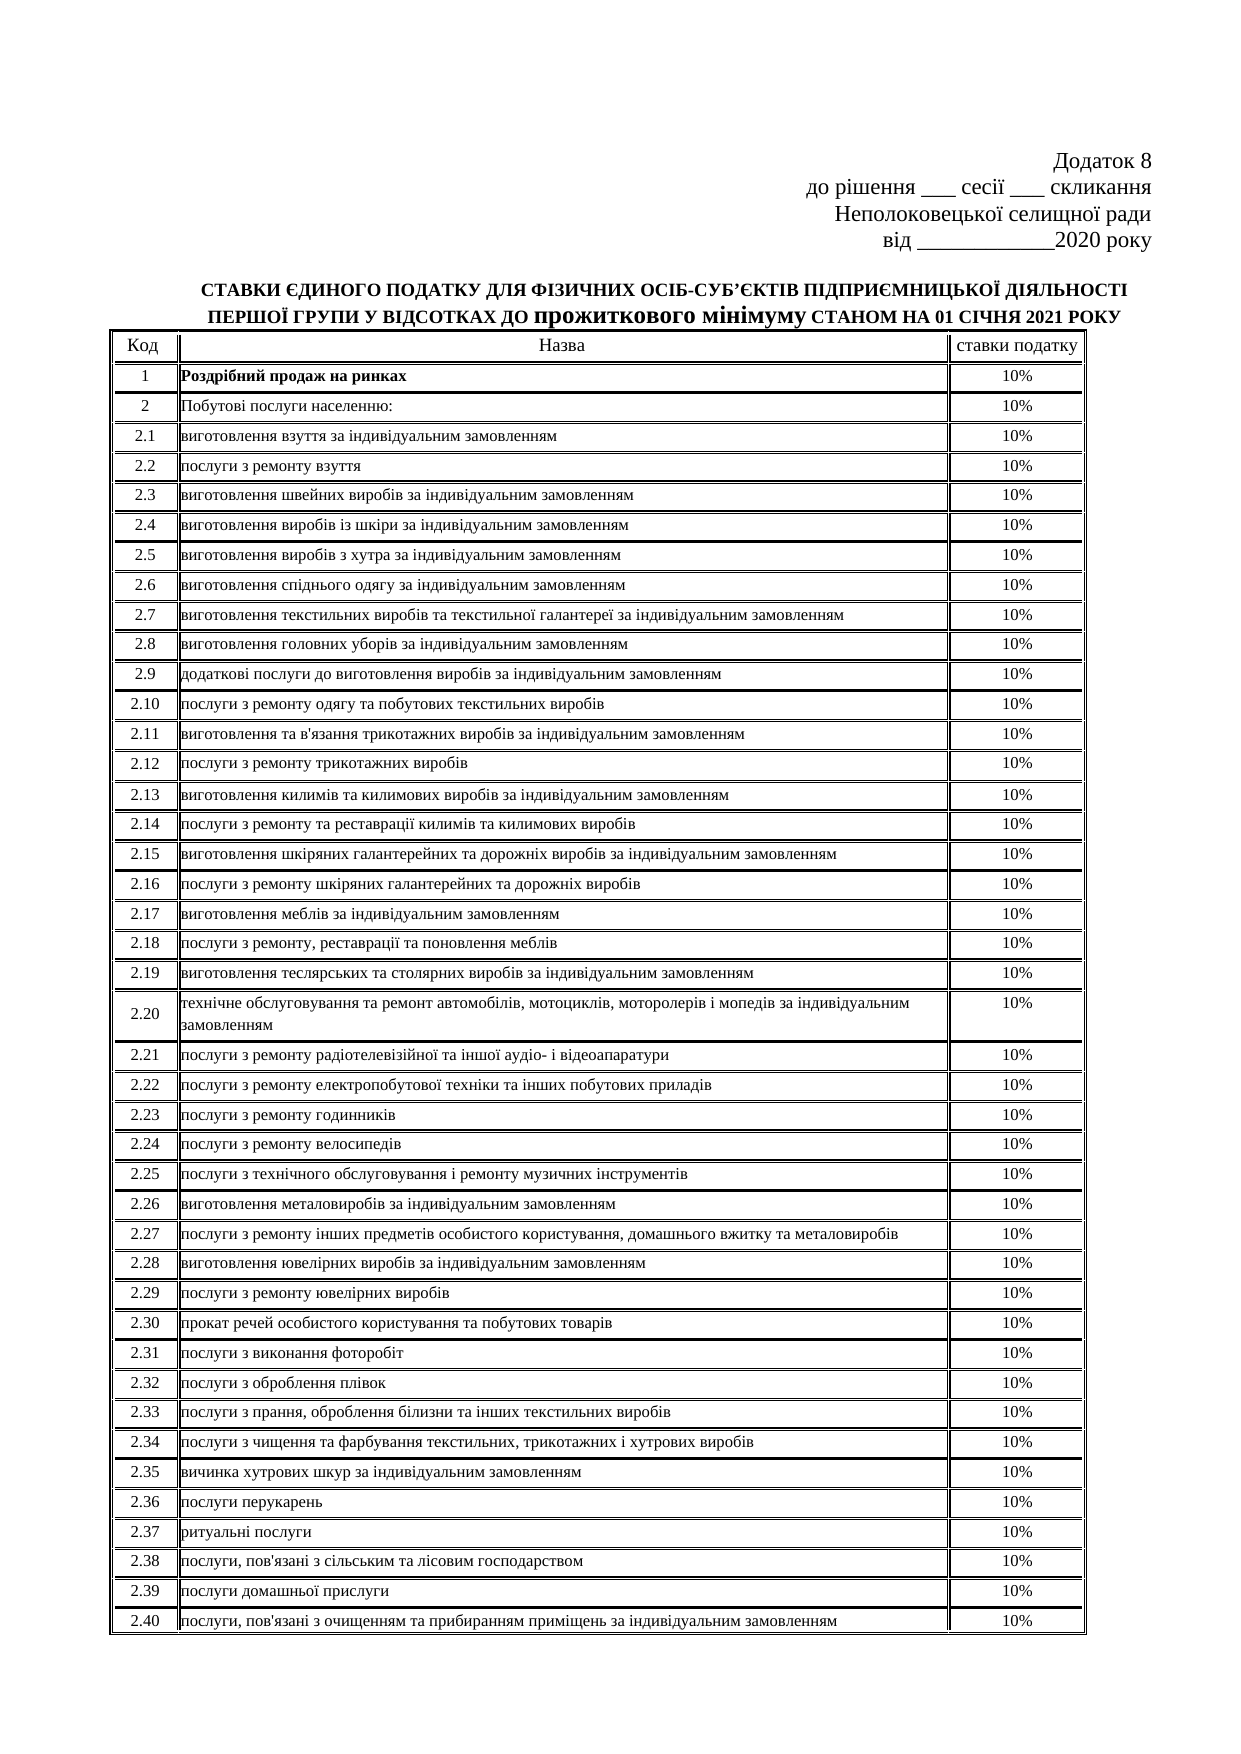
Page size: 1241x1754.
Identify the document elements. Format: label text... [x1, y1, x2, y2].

table_cell виготовлення металовиробів за індивідуальним замовленням [181, 1192, 947, 1219]
table_cell 10% [951, 929, 1084, 958]
table_cell послуги домашньої прислуги [181, 1580, 947, 1606]
table_cell послуги з ремонту одягу та побутових текстильних виробів [181, 692, 947, 719]
table_cell 10% [951, 391, 1084, 421]
text до рішення ___ сесії ___ скликання [177, 173, 1152, 199]
table_cell 10% [951, 1457, 1084, 1487]
table_cell виготовлення теслярських та столярних виробів за індивідуальним замовленням [181, 962, 947, 988]
table_cell 2.30 [113, 1308, 177, 1338]
table_header Назва [179, 331, 949, 361]
table_cell 10% [949, 570, 1085, 599]
table_cell послуги з ремонту годинників [181, 1103, 947, 1129]
table_cell 2.2 [111, 451, 179, 480]
table_cell послуги з ремонту велосипедів [181, 1133, 947, 1159]
table_cell технічне обслуговування та ремонт автомобілів, мотоциклів, моторолерів і мопедів за індивідуальним замовленням [181, 992, 947, 1040]
table_cell 2.14 [113, 809, 177, 839]
table_header ставки податку [949, 332, 1084, 361]
table_cell виготовлення килимів та килимових виробів за індивідуальним замовленням [181, 783, 947, 809]
table_cell 2.23 [113, 1100, 177, 1129]
table_cell 2.34 [113, 1427, 177, 1457]
table_cell послуги з чищення та фарбування текстильних, трикотажних і хутрових виробів [181, 1431, 947, 1457]
table_cell 2.1 [111, 421, 179, 451]
table_cell 2.29 [113, 1278, 177, 1308]
table_header Код [113, 331, 179, 361]
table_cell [179, 1606, 949, 1631]
table_cell 2.39 [113, 1576, 177, 1606]
table_cell 2.11 [111, 719, 179, 748]
text від ____________2020 року [177, 226, 1152, 252]
table_cell 2.37 [111, 1517, 179, 1546]
text Додаток 8 [177, 147, 1152, 173]
text СТАВКИ ЄДИНОГО ПОДАТКУ ДЛЯ ФІЗИЧНИХ ОСІБ-СУБ’ЄКТІВ ПІДПРИЄМНИЦЬКОЇ ДІЯЛЬНОСТІ ПЕРШОЇ ГРУПИ У ВІДСОТКАХ ДО прожиткового мінімуму СТАНОМ НА 01 СІЧНЯ 2021 РОКУ [177, 279, 1152, 329]
table_cell 2.20 [113, 988, 177, 1040]
table_cell виготовлення ювелірних виробів за індивідуальним замовленням [181, 1252, 947, 1278]
table_cell послуги з ремонту радіотелевізійної та іншої аудіо- і відеоапаратури [181, 1043, 947, 1070]
table_cell послуги з ремонту та реставрації килимів та килимових виробів [181, 813, 947, 839]
table_cell виготовлення меблів за індивідуальним замовленням [181, 902, 947, 928]
table_cell послуги з оброблення плівок [181, 1371, 947, 1397]
table_cell виготовлення текстильних виробів та текстильної галантереї за індивідуальним замовленням [181, 603, 947, 629]
table_cell 10% [949, 1517, 1085, 1546]
table_cell послуги з ремонту електропобутової техніки та інших побутових приладів [181, 1073, 947, 1099]
table_cell 2.4 [113, 510, 177, 540]
table_cell послуги з ремонту ювелірних виробів [181, 1282, 947, 1308]
table_cell 2.16 [113, 869, 177, 899]
table_cell 2.8 [113, 629, 177, 659]
table_cell 10% [951, 869, 1084, 899]
table_cell виготовлення виробів з хутра за індивідуальним замовленням [181, 543, 947, 570]
table_cell 2.15 [113, 839, 177, 869]
table_cell 2.28 [113, 1249, 177, 1278]
table_cell 10% [951, 1129, 1084, 1159]
table_cell 10% [951, 1278, 1084, 1308]
text Неполоковецької селищної ради [177, 199, 1152, 226]
table_cell послуги з ремонту взуття [181, 454, 947, 480]
table_cell додаткові послуги до виготовлення виробів за індивідуальним замовленням [181, 663, 947, 689]
table_cell 2.24 [113, 1129, 177, 1159]
table_cell 10% [951, 958, 1084, 988]
table_cell 2.25 [113, 1159, 177, 1189]
table_cell послуги перукарень [181, 1490, 947, 1517]
table_cell 10% [949, 1487, 1085, 1517]
table_cell 2.22 [111, 1070, 179, 1099]
table_cell виготовлення головних уборів за індивідуальним замовленням [181, 633, 947, 659]
table_cell 10% [949, 719, 1085, 748]
table_cell 10% [951, 629, 1084, 659]
table_cell 10% [951, 659, 1084, 689]
table_cell 10% [951, 361, 1084, 391]
table_cell 10% [951, 780, 1084, 809]
table_cell 2.35 [113, 1457, 177, 1487]
table_cell 10% [951, 1159, 1084, 1189]
table_cell 10% [951, 1100, 1084, 1129]
table_cell послуги, пов'язані з сільським та лісовим господарством [181, 1550, 947, 1576]
table_cell 10% [951, 1249, 1084, 1278]
table_cell 10% [951, 480, 1084, 510]
table_cell 2.32 [111, 1368, 179, 1397]
table_cell 10% [949, 1368, 1085, 1397]
table_cell 10% [949, 1070, 1085, 1099]
table_cell 2.3 [113, 480, 177, 510]
table_cell Роздрібний продаж на ринках [181, 365, 947, 391]
table_cell 2.18 [113, 929, 177, 958]
table_cell 2.36 [111, 1487, 179, 1517]
table_cell виготовлення шкіряних галантерейних та дорожніх виробів за індивідуальним замовленням [181, 843, 947, 869]
table_cell 2.27 [111, 1219, 179, 1248]
table_cell 2.31 [111, 1338, 177, 1368]
table_cell 10% [949, 421, 1085, 451]
table_cell послуги з виконання фоторобіт [181, 1341, 947, 1368]
table_cell 2.10 [113, 689, 177, 719]
table_cell 2.26 [113, 1189, 177, 1219]
table_cell послуги з ремонту, реставрації та поновлення меблів [181, 932, 947, 958]
table_cell 1 [113, 361, 177, 391]
table_cell виготовлення взуття за індивідуальним замовленням [181, 424, 947, 451]
table_cell виготовлення спіднього одягу за індивідуальним замовленням [181, 573, 947, 599]
table_cell 10% [951, 1189, 1084, 1219]
table_cell 10% [951, 1040, 1084, 1070]
table_cell 2.21 [113, 1040, 177, 1070]
table_cell 10% [951, 1576, 1084, 1606]
table_cell 10% [951, 600, 1084, 629]
table_cell прокат речей особистого користування та побутових товарів [181, 1312, 947, 1338]
table_cell 2.40 [113, 1606, 179, 1631]
table_cell 10% [951, 1546, 1084, 1576]
table_cell 2.6 [111, 570, 179, 599]
table_cell 10% [951, 749, 1084, 779]
table_cell 10% [951, 809, 1084, 839]
table_cell 2 [113, 391, 177, 421]
table_cell 10% [951, 1308, 1084, 1338]
table_cell послуги з ремонту інших предметів особистого користування, домашнього вжитку та металовиробів [181, 1222, 947, 1248]
table_cell виготовлення та в'язання трикотажних виробів за індивідуальним замовленням [181, 722, 947, 748]
table_cell 10% [951, 1398, 1084, 1427]
table_cell 2.19 [113, 958, 177, 988]
table_cell 10% [951, 540, 1084, 570]
table_cell послуги з прання, оброблення білизни та інших текстильних виробів [181, 1401, 947, 1427]
table_cell ритуальні послуги [181, 1520, 947, 1546]
table_cell 10% [949, 1606, 1084, 1631]
table_cell Побутові послуги населенню: [181, 394, 947, 421]
table_cell послуги з ремонту шкіряних галантерейних та дорожніх виробів [181, 872, 947, 899]
table_cell 10% [949, 451, 1085, 480]
table_cell 2.7 [113, 600, 177, 629]
table_cell послуги з технічного обслуговування і ремонту музичних інструментів [181, 1163, 947, 1189]
table_cell 10% [951, 839, 1084, 869]
table_cell вичинка хутрових шкур за індивідуальним замовленням [181, 1460, 947, 1487]
table_cell 10% [951, 1338, 1085, 1368]
table_cell 10% [951, 988, 1084, 1040]
table_cell 10% [951, 1427, 1084, 1457]
table_cell 10% [949, 899, 1085, 928]
table_cell 2.5 [113, 540, 177, 570]
table_cell 10% [949, 1219, 1085, 1248]
table_cell 10% [951, 510, 1084, 540]
table_cell 10% [951, 689, 1084, 719]
table_cell виготовлення виробів із шкіри за індивідуальним замовленням [181, 514, 947, 540]
table_cell 2.12 [113, 749, 177, 779]
table_cell 2.13 [113, 780, 177, 809]
table_cell 2.17 [111, 899, 179, 928]
table_cell 2.38 [113, 1546, 177, 1576]
table_cell виготовлення швейних виробів за індивідуальним замовленням [181, 484, 947, 510]
table_cell 2.9 [113, 659, 177, 689]
table_cell 2.33 [113, 1398, 177, 1427]
table_cell послуги з ремонту трикотажних виробів [181, 752, 947, 779]
